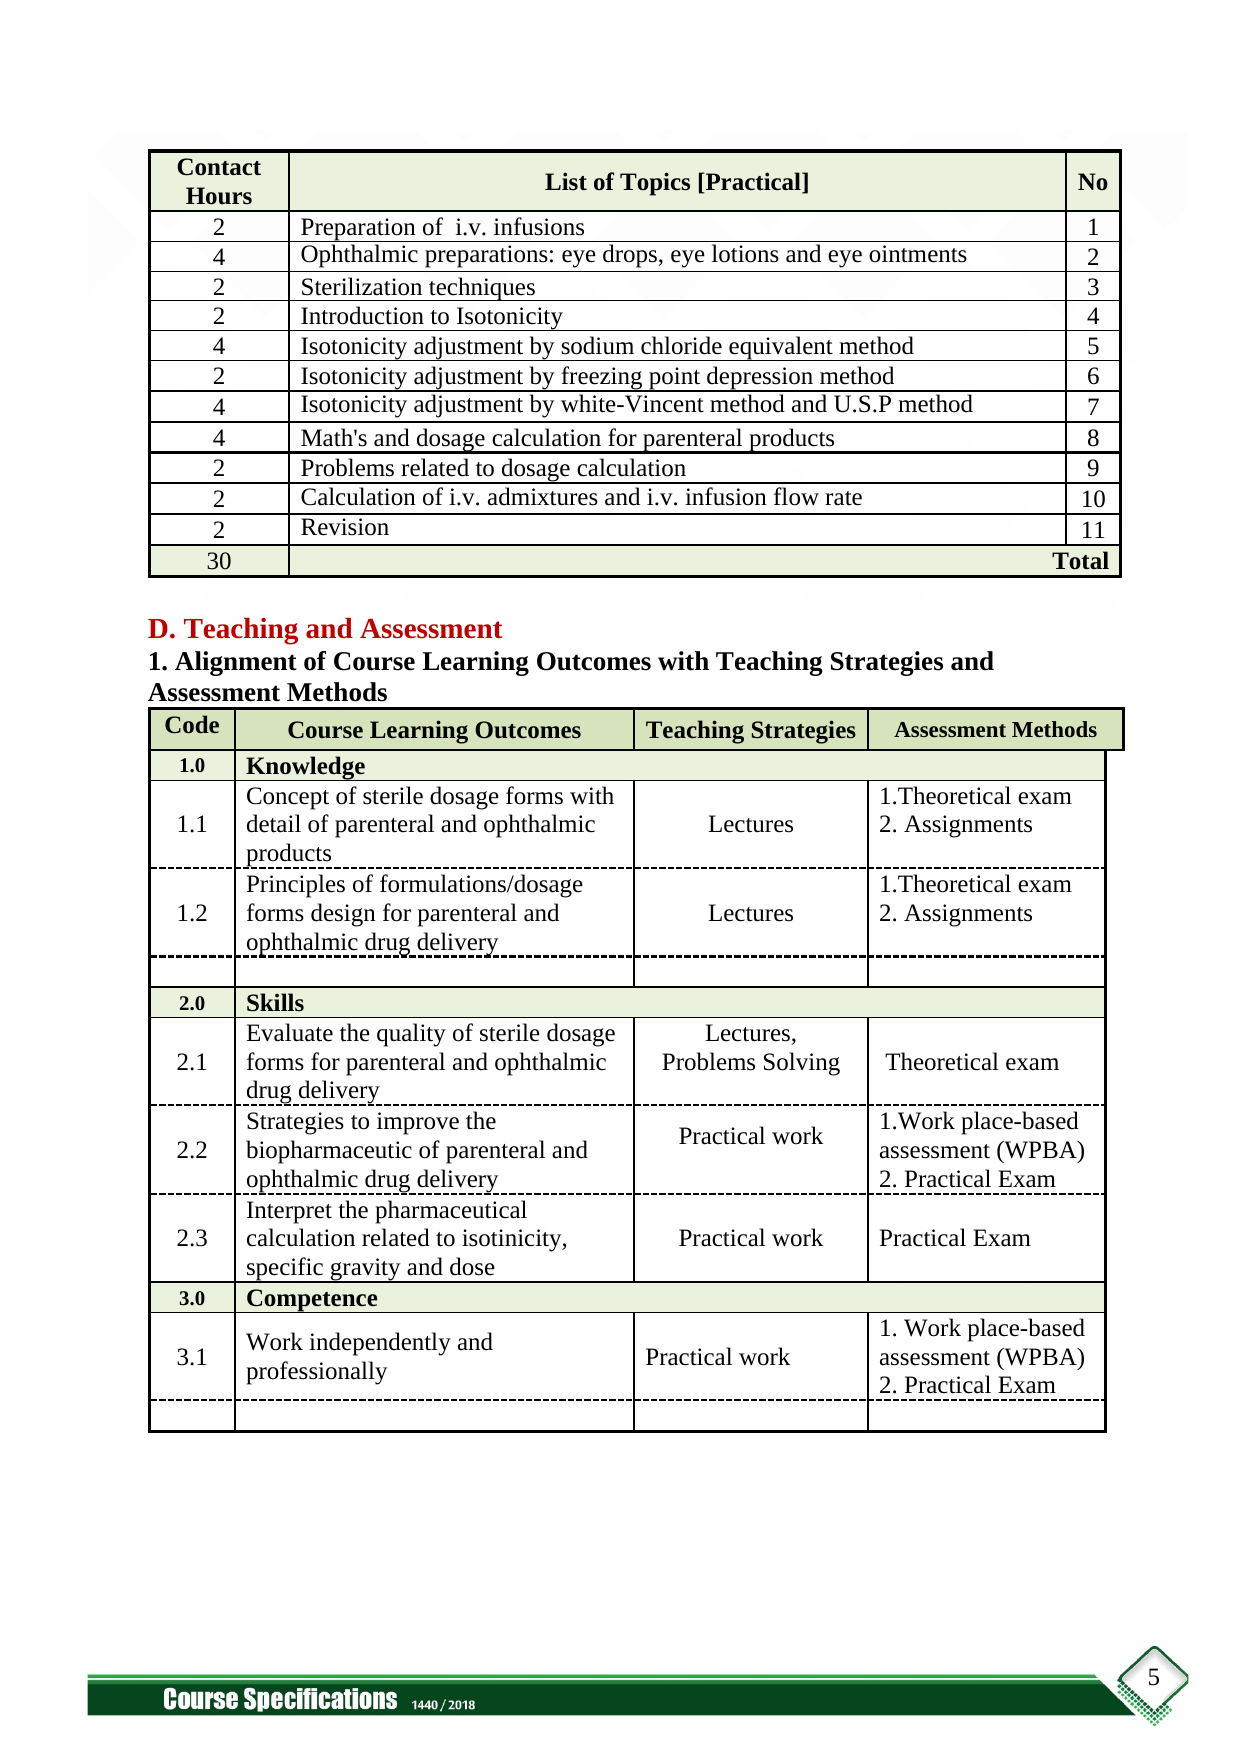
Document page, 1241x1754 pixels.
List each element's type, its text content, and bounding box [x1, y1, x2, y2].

table_cell Competence [236, 1283, 1104, 1312]
table_cell 1.0 [151, 751, 234, 780]
table_cell Sterilization techniques [290, 272, 1065, 300]
table_cell Introduction to Isotonicity [290, 301, 1065, 330]
table_cell Interpret the pharmaceutical calculation related to isotinicity, specific gravity and dose [236, 1193, 633, 1281]
table_cell 7 [1067, 392, 1119, 421]
table_cell Practical work [635, 1104, 867, 1193]
table_cell Skills [236, 988, 1104, 1017]
table_cell Isotonicity adjustment by white-Vincent method and U.S.P method [290, 392, 1065, 421]
table_cell 1. Work place-based assessment (WPBA) 2. Practical Exam [869, 1313, 1104, 1399]
picture [87, 131, 1189, 1726]
table_cell 1 [1067, 212, 1119, 241]
subtitle 1. Alignment of Course Learning Outcomes with Teaching Strategies and Assessment Methods [148, 645, 1122, 707]
table_cell Isotonicity adjustment by sodium chloride equivalent method [290, 331, 1065, 360]
table_header Contact Hours [151, 153, 288, 210]
table_cell [635, 1399, 867, 1430]
table_cell 1.Theoretical exam 2. Assignments [869, 781, 1104, 867]
table_cell Practical work [635, 1193, 867, 1281]
table_cell 30 [151, 546, 288, 575]
table_cell 9 [1067, 454, 1119, 482]
table_cell [635, 955, 867, 986]
table_cell 4 [151, 331, 288, 360]
table_cell [151, 955, 234, 986]
table_cell [151, 1399, 234, 1430]
table_cell 11 [1067, 515, 1119, 544]
table_cell Concept of sterile dosage forms with detail of parenteral and ophthalmic products [236, 781, 633, 867]
table_header Course Learning Outcomes [236, 710, 633, 749]
table_cell 3.0 [151, 1283, 234, 1312]
table_cell 1.2 [151, 867, 234, 955]
table_cell Practical Exam [869, 1193, 1104, 1281]
table_cell [869, 1399, 1104, 1430]
table_cell 4 [151, 392, 288, 421]
table_cell [869, 955, 1104, 986]
table_header List of Topics [Practical] [290, 153, 1065, 210]
table_cell Calculation of i.v. admixtures and i.v. infusion flow rate [290, 484, 1065, 513]
table_cell 2.3 [151, 1193, 234, 1281]
table_cell 2 [151, 212, 288, 241]
table_cell Practical work [635, 1313, 867, 1399]
table_cell 2 [151, 515, 288, 544]
table_cell Lectures [635, 867, 867, 955]
table_cell Revision [290, 515, 1065, 544]
table_header No [1067, 153, 1119, 210]
table_cell 3 [1067, 272, 1119, 300]
table_cell 4 [1067, 301, 1119, 330]
table_cell Math's and dosage calculation for parenteral products [290, 423, 1065, 451]
table_cell Ophthalmic preparations: eye drops, eye lotions and eye ointments [290, 242, 1065, 271]
table_cell 2 [151, 272, 288, 300]
table_cell 8 [1067, 423, 1119, 451]
table_cell 2.1 [151, 1018, 234, 1104]
table_cell Lectures [635, 781, 867, 867]
table_cell 10 [1067, 484, 1119, 513]
table_cell 4 [151, 423, 288, 451]
table_cell Knowledge [236, 751, 1104, 780]
table_cell Strategies to improve the biopharmaceutic of parenteral and ophthalmic drug delivery [236, 1104, 633, 1193]
subtitle D. Teaching and Assessment [148, 611, 1122, 645]
table_cell Preparation of i.v. infusions [290, 212, 1065, 241]
table_cell 1.Work place-based assessment (WPBA) 2. Practical Exam [869, 1104, 1104, 1193]
table_cell Problems related to dosage calculation [290, 454, 1065, 482]
table_cell 1.1 [151, 781, 234, 867]
table_cell 2 [151, 301, 288, 330]
table_header Assessment Methods [869, 710, 1122, 749]
table_cell Theoretical exam [869, 1018, 1104, 1104]
table_cell Work independently and professionally [236, 1313, 633, 1399]
table_cell 2.0 [151, 988, 234, 1017]
table_cell Isotonicity adjustment by freezing point depression method [290, 361, 1065, 390]
table_cell Evaluate the quality of sterile dosage forms for parenteral and ophthalmic drug delivery [236, 1018, 633, 1104]
table_cell 2 [151, 484, 288, 513]
table_header Code [151, 710, 234, 749]
table_cell Principles of formulations/dosage forms design for parenteral and ophthalmic drug delivery [236, 867, 633, 955]
table_cell [236, 955, 633, 986]
table_header Teaching Strategies [635, 710, 867, 749]
table_cell 2 [151, 361, 288, 390]
table_cell 5 [1067, 331, 1119, 360]
table_cell 2.2 [151, 1104, 234, 1193]
table_cell [236, 1399, 633, 1430]
table_cell 2 [151, 454, 288, 482]
table_cell 3.1 [151, 1313, 234, 1399]
table_cell 4 [151, 242, 288, 271]
table_cell 1.Theoretical exam 2. Assignments [869, 867, 1104, 955]
table_cell 6 [1067, 361, 1119, 390]
table_cell 2 [1067, 242, 1119, 271]
table_cell Lectures, Problems Solving [635, 1018, 867, 1104]
table_cell Total [290, 546, 1119, 575]
